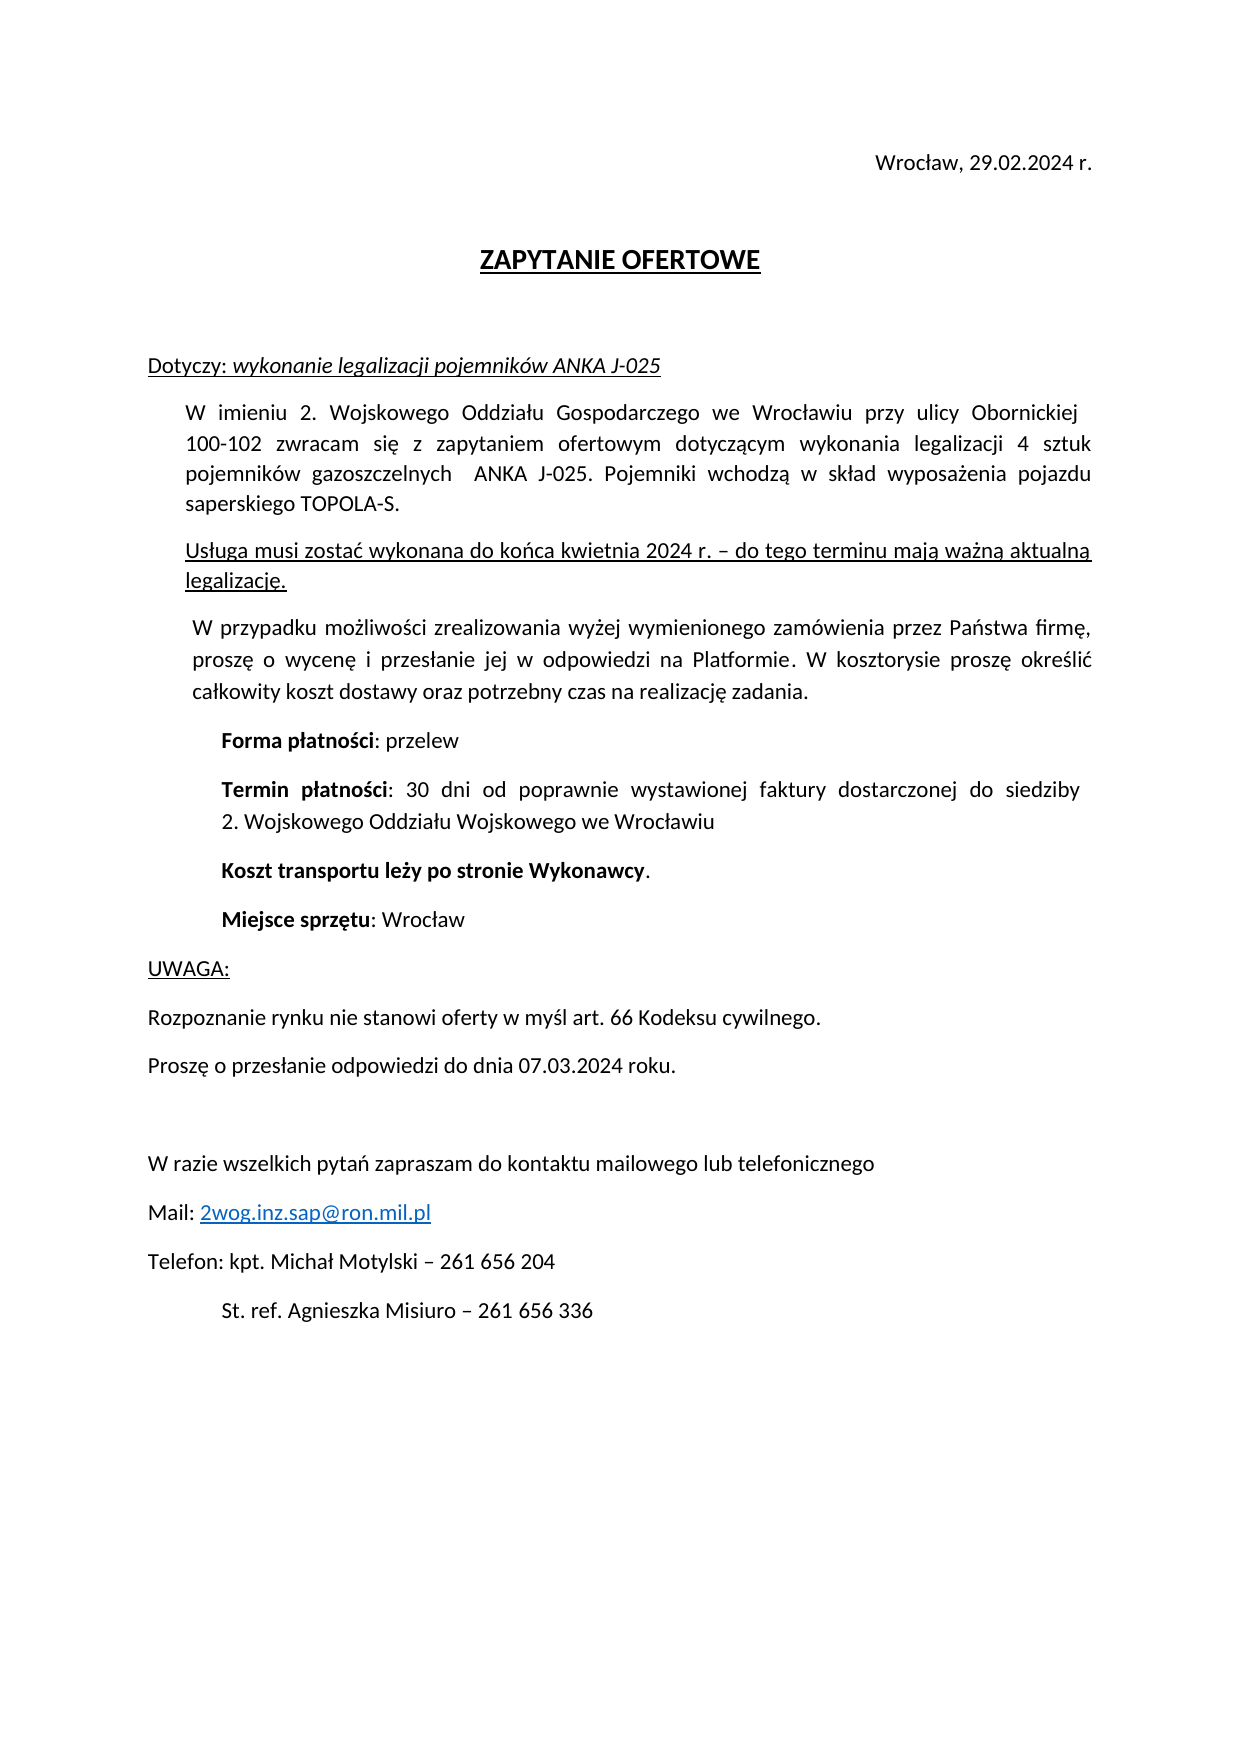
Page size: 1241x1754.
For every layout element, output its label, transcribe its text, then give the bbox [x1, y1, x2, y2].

text Forma płatności: przelew [148, 726, 1093, 754]
text Miejsce sprzętu: Wrocław [221, 905, 1093, 933]
text Termin płatności: 30 dni od poprawnie wystawionej faktury dostarczonej do siedziby 2. Wojskowego Oddziału Wojskowego we Wrocławiu [221, 775, 1093, 835]
text Telefon: kpt. Michał Motylski – 261 656 204 [148, 1247, 1093, 1275]
text W przypadku możliwości zrealizowania wyżej wymienionego zamówienia przez Państwa firmę, proszę o wycenę i przesłanie jej w odpowiedzi na Platformie. W kosztorysie proszę określić całkowity koszt dostawy oraz potrzebny czas na realizację zadania. [192, 613, 1093, 705]
text Koszt transportu leży po stronie Wykonawcy. [221, 856, 1093, 884]
text Dotyczy: wykonanie legalizacji pojemników ANKA J-025 [148, 352, 1093, 379]
text W razie wszelkich pytań zapraszam do kontaktu mailowego lub telefonicznego [148, 1149, 1093, 1177]
text Rozpoznanie rynku nie stanowi oferty w myśl art. 66 Kodeksu cywilnego. [148, 1003, 1093, 1031]
text Usługa musi zostać wykonana do końca kwietnia 2024 r. – do tego terminu mają ważną aktualną legalizację. [185, 536, 1093, 594]
text Wrocław, 29.02.2024 r. [148, 148, 1093, 176]
text UWAGA: [148, 954, 1093, 982]
text Proszę o przesłanie odpowiedzi do dnia 07.03.2024 roku. [148, 1052, 1093, 1079]
text Mail: 2wog.inz.sap@ron.mil.pl [148, 1198, 1093, 1226]
text ZAPYTANIE OFERTOWE [148, 241, 1093, 277]
text St. ref. Agnieszka Misiuro – 261 656 336 [148, 1296, 1093, 1324]
text W imieniu 2. Wojskowego Oddziału Gospodarczego we Wrocławiu przy ulicy Obornickiej 100-102 zwracam się z zapytaniem ofertowym dotyczącym wykonania legalizacji 4 sztuk pojemników gazoszczelnych ANKA J-025. Pojemniki wchodzą w skład wyposażenia pojazdu saperskiego TOPOLA-S. [185, 398, 1093, 517]
